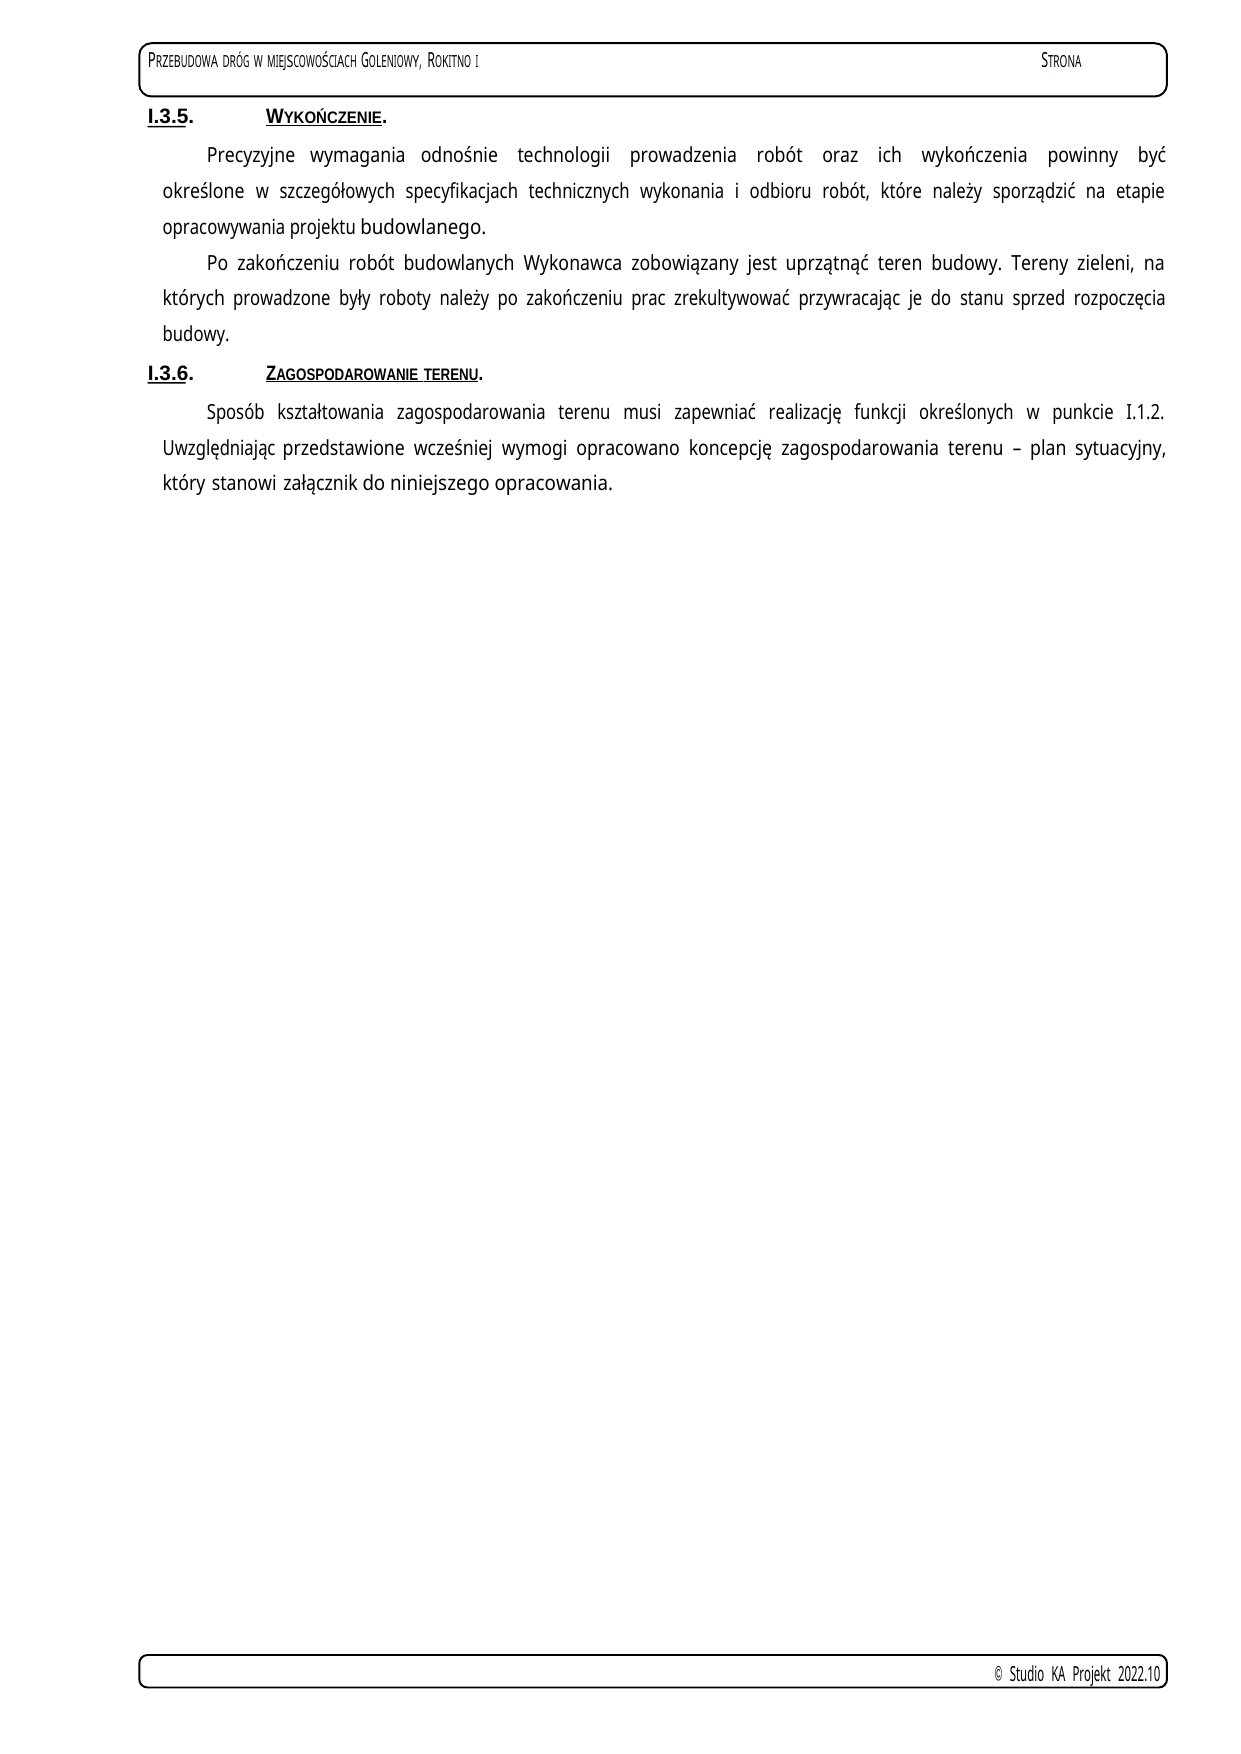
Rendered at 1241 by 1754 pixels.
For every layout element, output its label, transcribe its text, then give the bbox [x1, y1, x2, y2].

text Precyzyjne wymagania odnośnie technologii prowadzenia robót oraz ich wykończenia powinny być określone w szczegółowych specyfikacjach technicznych wykonania i odbioru robót, które należy sporządzić na etapie opracowywania projektu budowlanego. [162, 141, 1166, 241]
list WYKOŃCZENIE. [148, 104, 1190, 128]
text Po zakończeniu robót budowlanych Wykonawca zobowiązany jest uprzątnąć teren budowy. Tereny zieleni, na których prowadzone były roboty należy po zakończeniu prac zrekultywować przywracając je do stanu sprzed rozpoczęcia budowy. [162, 248, 1167, 348]
text Sposób kształtowania zagospodarowania terenu musi zapewniać realizację funkcji określonych w punkcie I.1.2. Uwzględniając przedstawione wcześniej wymogi opracowano koncepcję zagospodarowania terenu – plan sytuacyjny, który stanowi załącznik do niniejszego opracowania. [162, 397, 1166, 497]
list ZAGOSPODAROWANIE TERENU. [148, 360, 1190, 384]
